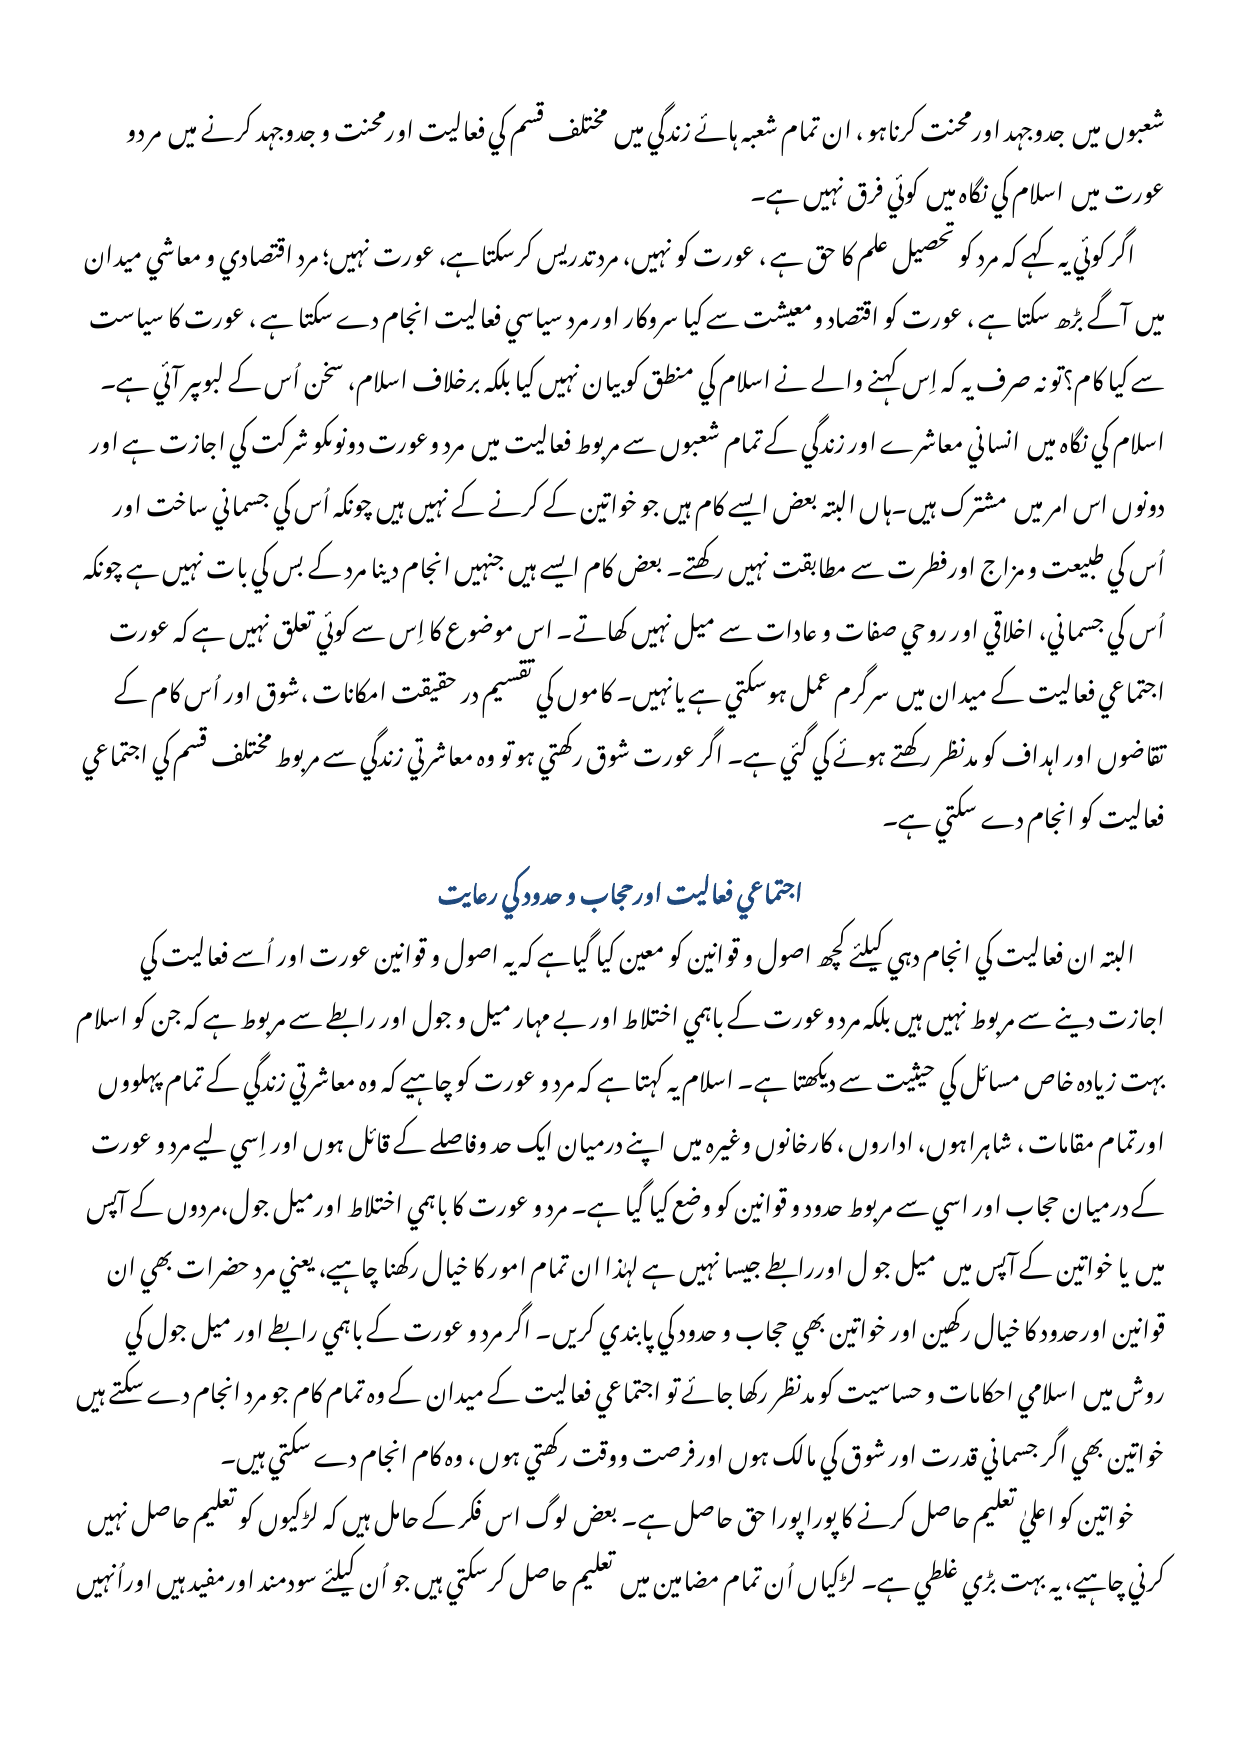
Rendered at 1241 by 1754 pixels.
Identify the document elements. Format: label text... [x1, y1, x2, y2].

text اگر کوئي يہ کہے کہ مرد کو تحصيل علم کا حق ہے ، عورت کو نہيں، مرد تدريس کرسکتاہے، عورت نہيں؛ مرد اقتصادي و معاشي ميدان ميں آگے بڑھ سکتا ہے ، عورت کو اقتصاد ومعيشت سے کيا سروکار اور مرد سياسي فعاليت انجام دے سکتا ہے ، عورت کا سياست سے کيا کام؟تو نہ صرف يہ کہ اِس کہنے والے نے اسلام کي منطق کو بيان نہيں کيا بلکہ برخلاف اسلام، سخن اُس کے لبوںپر آئي ہے۔ اسلام کي نگاہ ميں انساني معاشرے اور زندگي کے تمام شعبوں سے مربوط فعاليت ميں مرد وعورت دونوںکو شرکت کي اجازت ہے اور دونوں اس امر ميں مشترک ہيں۔ہاں البتہ بعض ايسے کام ہيں جو خواتين کے کرنے کے نہيں ہيں چونکہ اُس کي جسماني ساخت اور اُس کي طبيعت و مزاج اورفطرت سے مطابقت نہيں رکھتے۔ بعض کام ايسے ہيں جنہيں انجام دينا مرد کے بس کي بات نہيں ہے چونکہ اُس کي جسماني، اخلاقي اور روحي صفات و عادات سے ميل نہيں کھاتے۔ اس موضوع کا اِس سے کوئي تعلق نہيں ہے کہ عورت اجتماعي فعاليت کے ميدان ميں سرگرم عمل ہوسکتي ہے يانہيں۔ کاموں کي تقسيم در حقيقت امکانات ،شوق اور اُس کام کے تقاضوں اور اہداف کو مدنظر رکھتے ہوئے کي گئي ہے۔ اگر عورت شوق رکھتي ہو تو وہ معاشرتي زندگي سے مربوط مختلف قسم کي اجتماعي فعاليت کو انجام دے سکتي ہے۔ [75, 219, 1165, 844]
text البتہ ان فعاليت کي انجام دہي کيلئے کچھ اصول و قوانين کو معين کيا گياہے کہ يہ اصول و قوانين عورت اور اُسے فعاليت کي اجازت دينے سے مربوط نہيں ہيں بلکہ مرد وعورت کے باہمي اختلاط اور بے مہار ميل و جول اور رابطے سے مربوط ہے کہ جن کو اسلام بہت زيادہ خاص مسائل کي حيثيت سے ديکھتا ہے۔ اسلام يہ کہتا ہے کہ مرد و عورت کو چاہيے کہ وہ معاشرتي زندگي کے تمام پہلووں اورتمام مقامات ، شاہراہوں، اداروں ، کارخانوں وغيرہ ميں اپنے درميان ايک حد وفاصلے کے قائل ہوں اور اِسي ليے مرد و عورت کے درميان حجاب اور اسي سے مربوط حدود و قوانين کو وضع کيا گيا ہے۔ مرد و عورت کا باہمي اختلاط اورميل جول،مردوں کے آپس ميں يا خواتين کے آپس ميں ميل جو ل اوررابطے جيسا نہيں ہے لہٰذا ان تمام امور کا خيال رکھنا چاہيے، يعني مرد حضرات بھي ان قوانين اورحدود کا خيال رکھين اور خواتين بھي حجاب و حدود کي پابندي کريں۔ اگر مرد و عورت کے باہمي رابطے اور ميل جول کي روش ميں اسلامي احکامات و حساسيت کو مدنظر رکھا جائے تو اجتماعي فعاليت کے ميدان کے وہ تمام کام جو مرد انجام دے سکتے ہيں خواتين بھي اگر جسماني قدرت اور شوق کي مالک ہوں اورفرصت ووقت رکھتي ہوں ، وہ کام انجام دے سکتي ہيں۔ [75, 919, 1165, 1481]
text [75, 1481, 1165, 1606]
subtitle اجتماعي فعاليت اورحجاب و حدود کي رعايت [75, 856, 1165, 919]
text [75, 94, 1165, 219]
